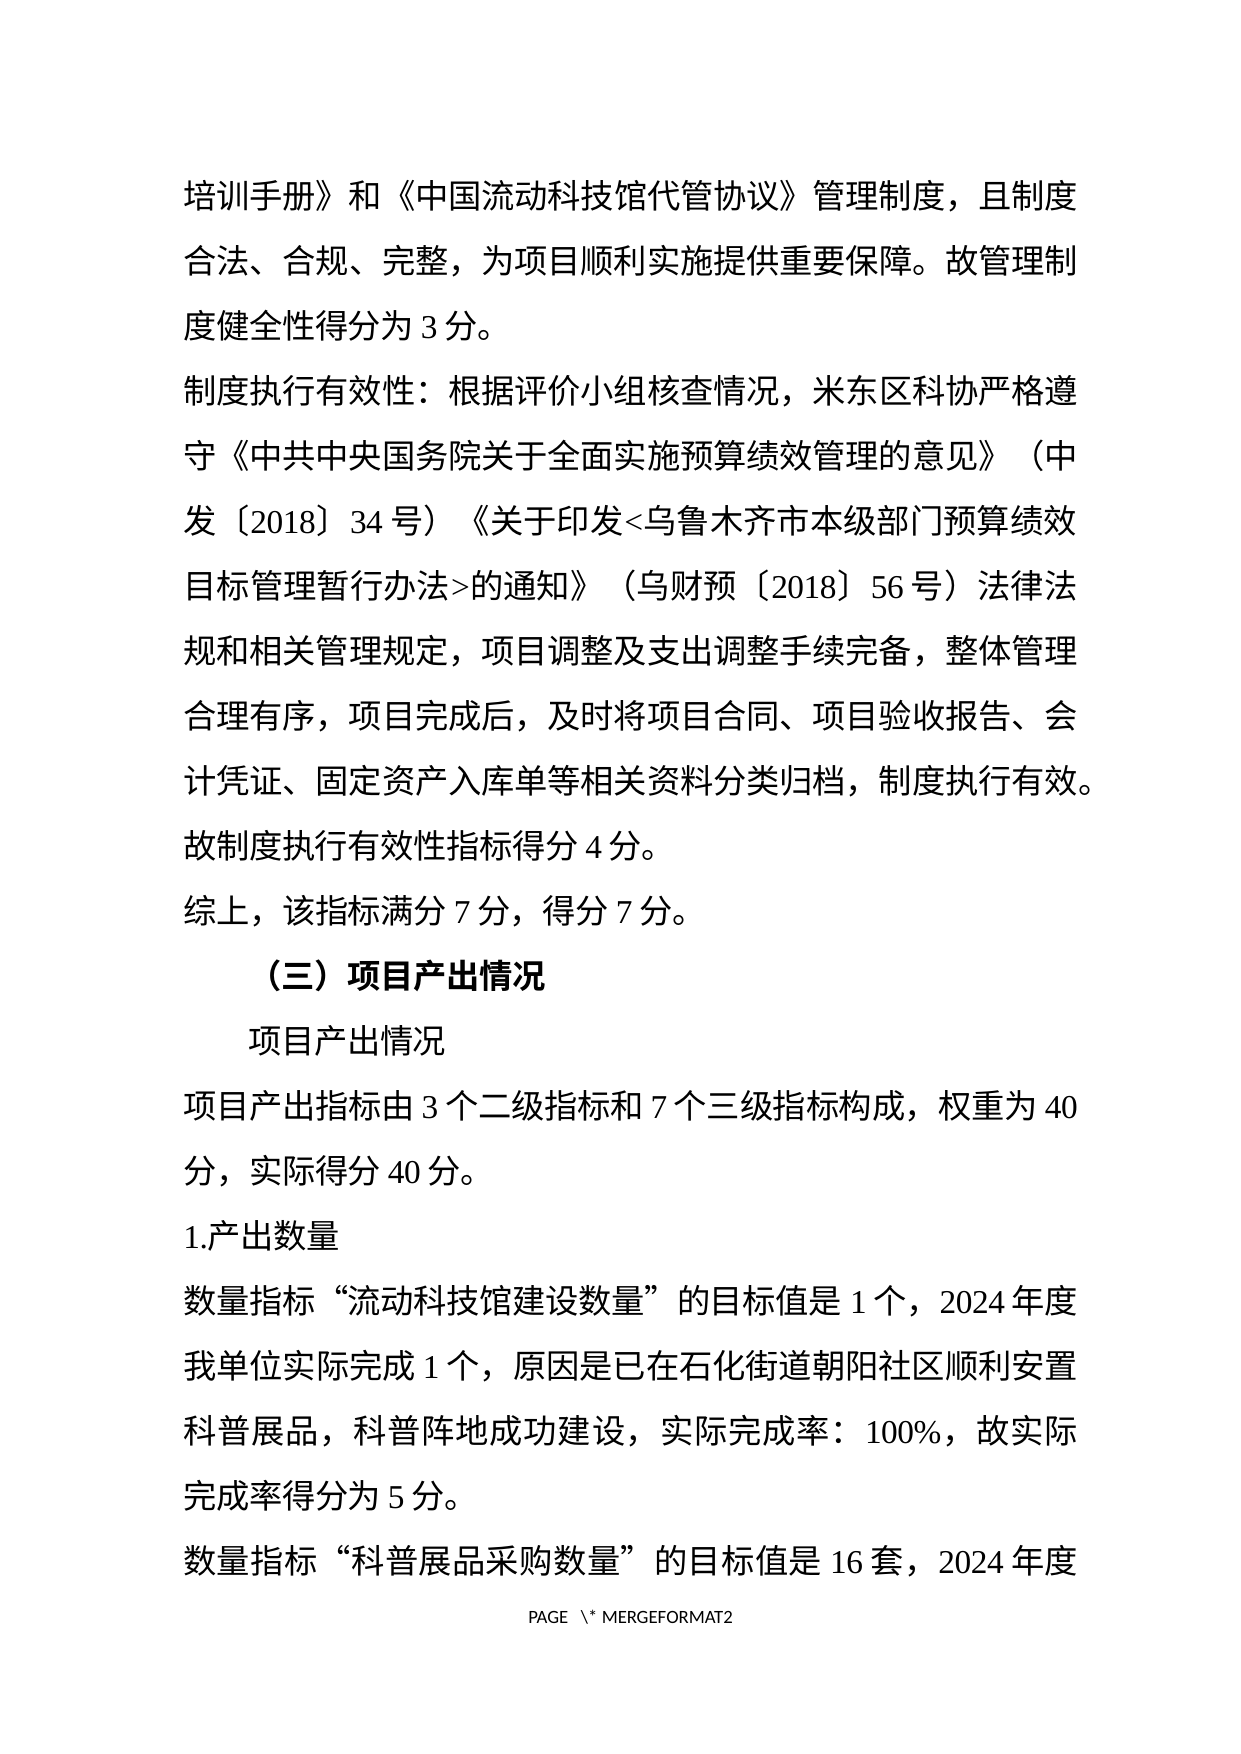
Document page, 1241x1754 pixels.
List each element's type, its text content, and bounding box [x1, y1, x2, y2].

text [183, 162, 1078, 942]
text （三）项目产出情况 [183, 942, 1078, 1007]
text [183, 1007, 1078, 1592]
